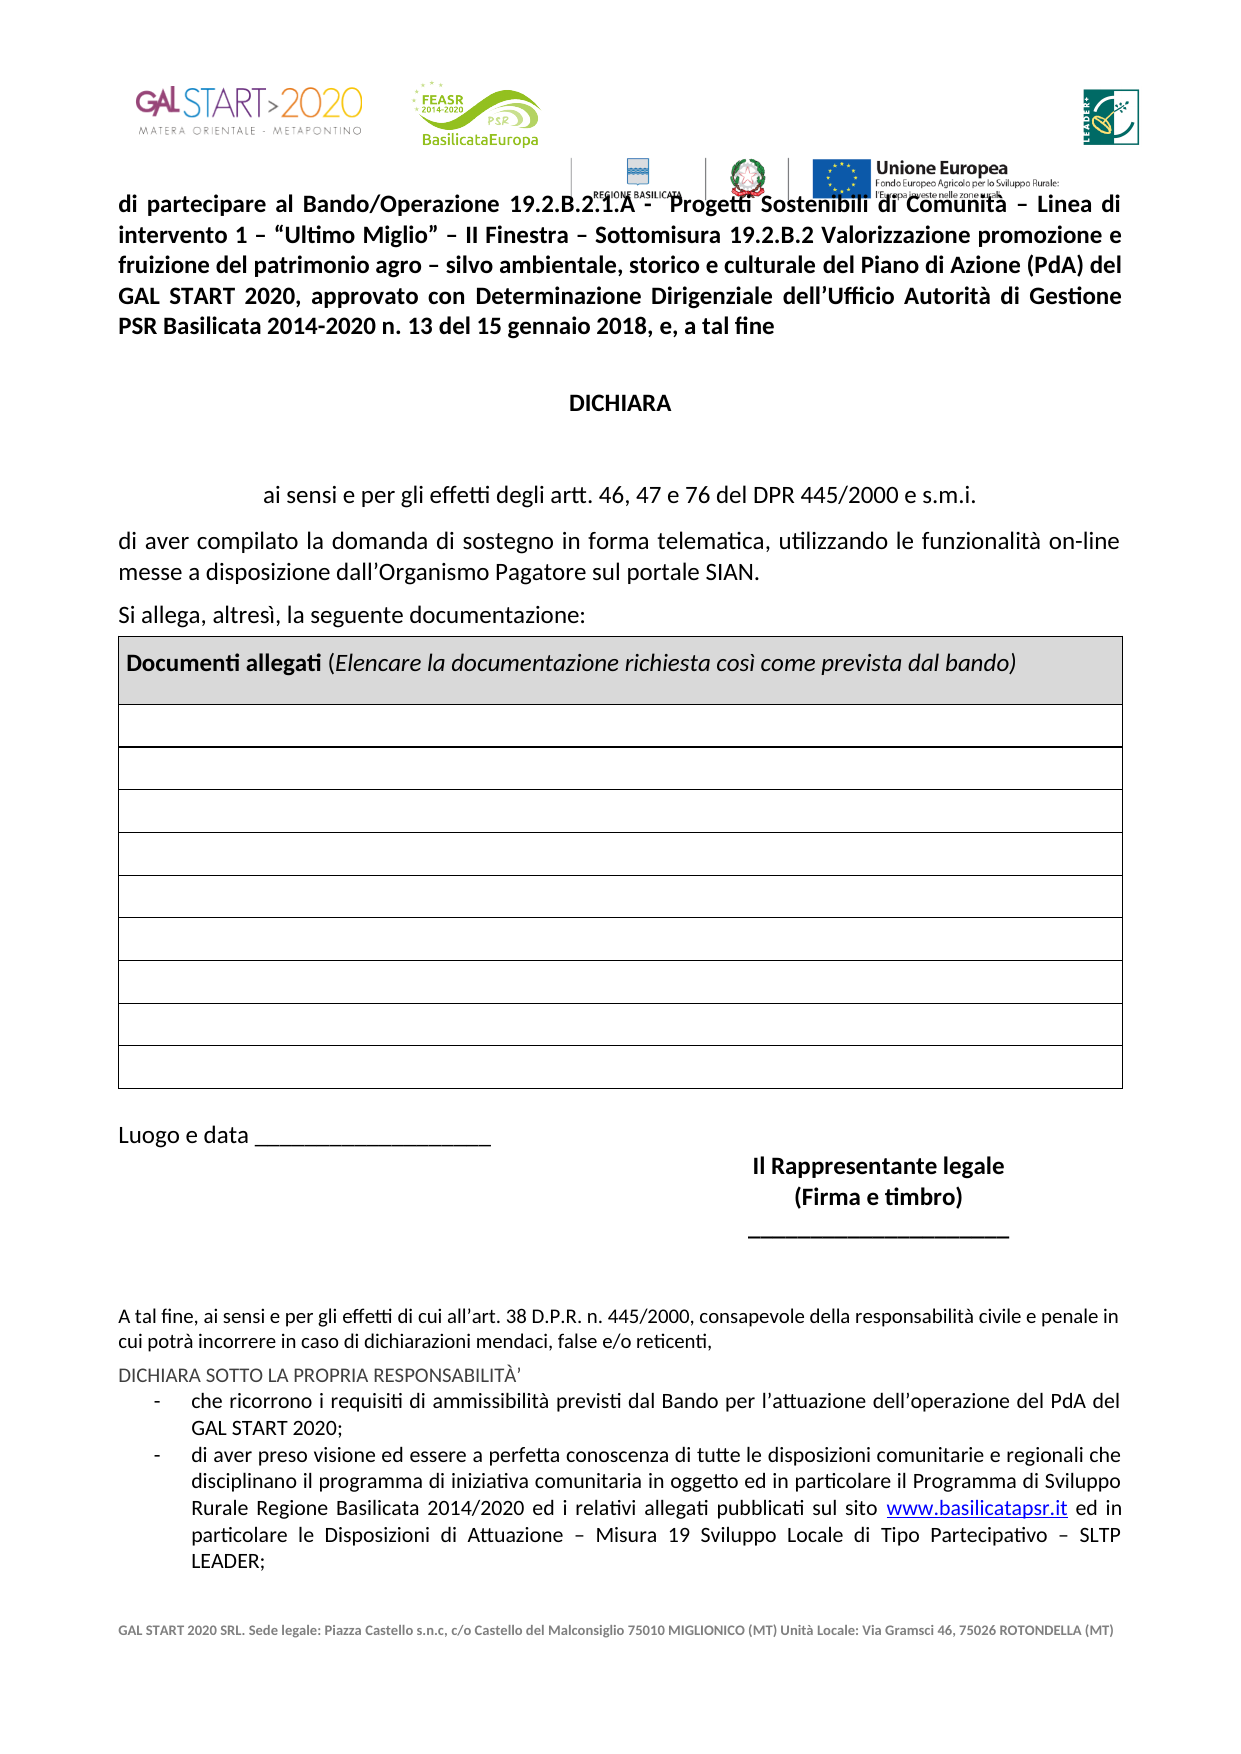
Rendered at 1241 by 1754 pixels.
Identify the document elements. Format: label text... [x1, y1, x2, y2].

table_cell [119, 961, 1122, 1003]
table_cell [119, 748, 1122, 789]
list di aver preso visione ed essere a perfetta conoscenza di tutte le disposizioni comunitarie e regionali che disciplinano il programma di iniziativa comunitaria in oggetto ed in particolare il Programma di Sviluppo Rurale Regione Basilicata 2014/2020 ed i relativi allegati pubblicati sul sito www.basilicatapsr.it ed in particolare le Disposizioni di Attuazione – Misura 19 Sviluppo Locale di Tipo Partecipativo – SLTP LEADER; [153, 1441, 1122, 1574]
table_cell [119, 918, 1122, 960]
text ai sensi e per gli effetti degli artt. 46, 47 e 76 del DPR 445/2000 e s.m.i. [118, 479, 1122, 510]
text Il Rappresentante legale [635, 1150, 1122, 1181]
table_header Documenti allegati (Elencare la documentazione richiesta così come prevista dal bando) [119, 637, 1122, 704]
text di aver compilato la domanda di sostegno in forma telematica, utilizzando le funzionalità on-line messe a disposizione dall’Organismo Pagatore sul portale SIAN. [118, 525, 1122, 586]
text A tal fine, ai sensi e per gli effetti di cui all’art. 38 D.P.R. n. 445/2000, consapevole della responsabilità civile e penale in cui potrà incorrere in caso di dichiarazioni mendaci, false e/o reticenti, [118, 1303, 1122, 1354]
subtitle DICHIARA SOTTO LA PROPRIA RESPONSABILITÀ’ [118, 1362, 1122, 1387]
table_cell [119, 1004, 1122, 1045]
text di partecipare al Bando/Operazione 19.2.B.2.1.A - Progetti Sostenibili di Comunità – Linea di intervento 1 – “Ultimo Miglio” – II Finestra – Sottomisura 19.2.B.2 Valorizzazione promozione e fruizione del patrimonio agro – silvo ambientale, storico e culturale del Piano di Azione (PdA) del GAL START 2020, approvato con Determinazione Dirigenziale dell’Ufficio Autorità di Gestione PSR Basilicata 2014-2020 n. 13 del 15 gennaio 2018, e, a tal fine [118, 188, 1122, 341]
text _____________________ [635, 1211, 1122, 1242]
table_cell [119, 876, 1122, 917]
table_cell [119, 1046, 1122, 1088]
picture [406, 73, 547, 156]
text Si allega, altresì, la seguente documentazione: [118, 599, 1122, 629]
table_cell [119, 833, 1122, 874]
table_cell [119, 790, 1122, 832]
table_cell [119, 705, 1122, 746]
text Luogo e data ___________________ [118, 1120, 1122, 1150]
list che ricorrono i requisiti di ammissibilità previsti dal Bando per l’attuazione dell’operazione del PdA del GAL START 2020; [153, 1387, 1122, 1441]
text (Firma e timbro) [635, 1181, 1122, 1211]
text DICHIARA [118, 387, 1122, 418]
picture [562, 73, 1071, 188]
picture [132, 86, 362, 135]
